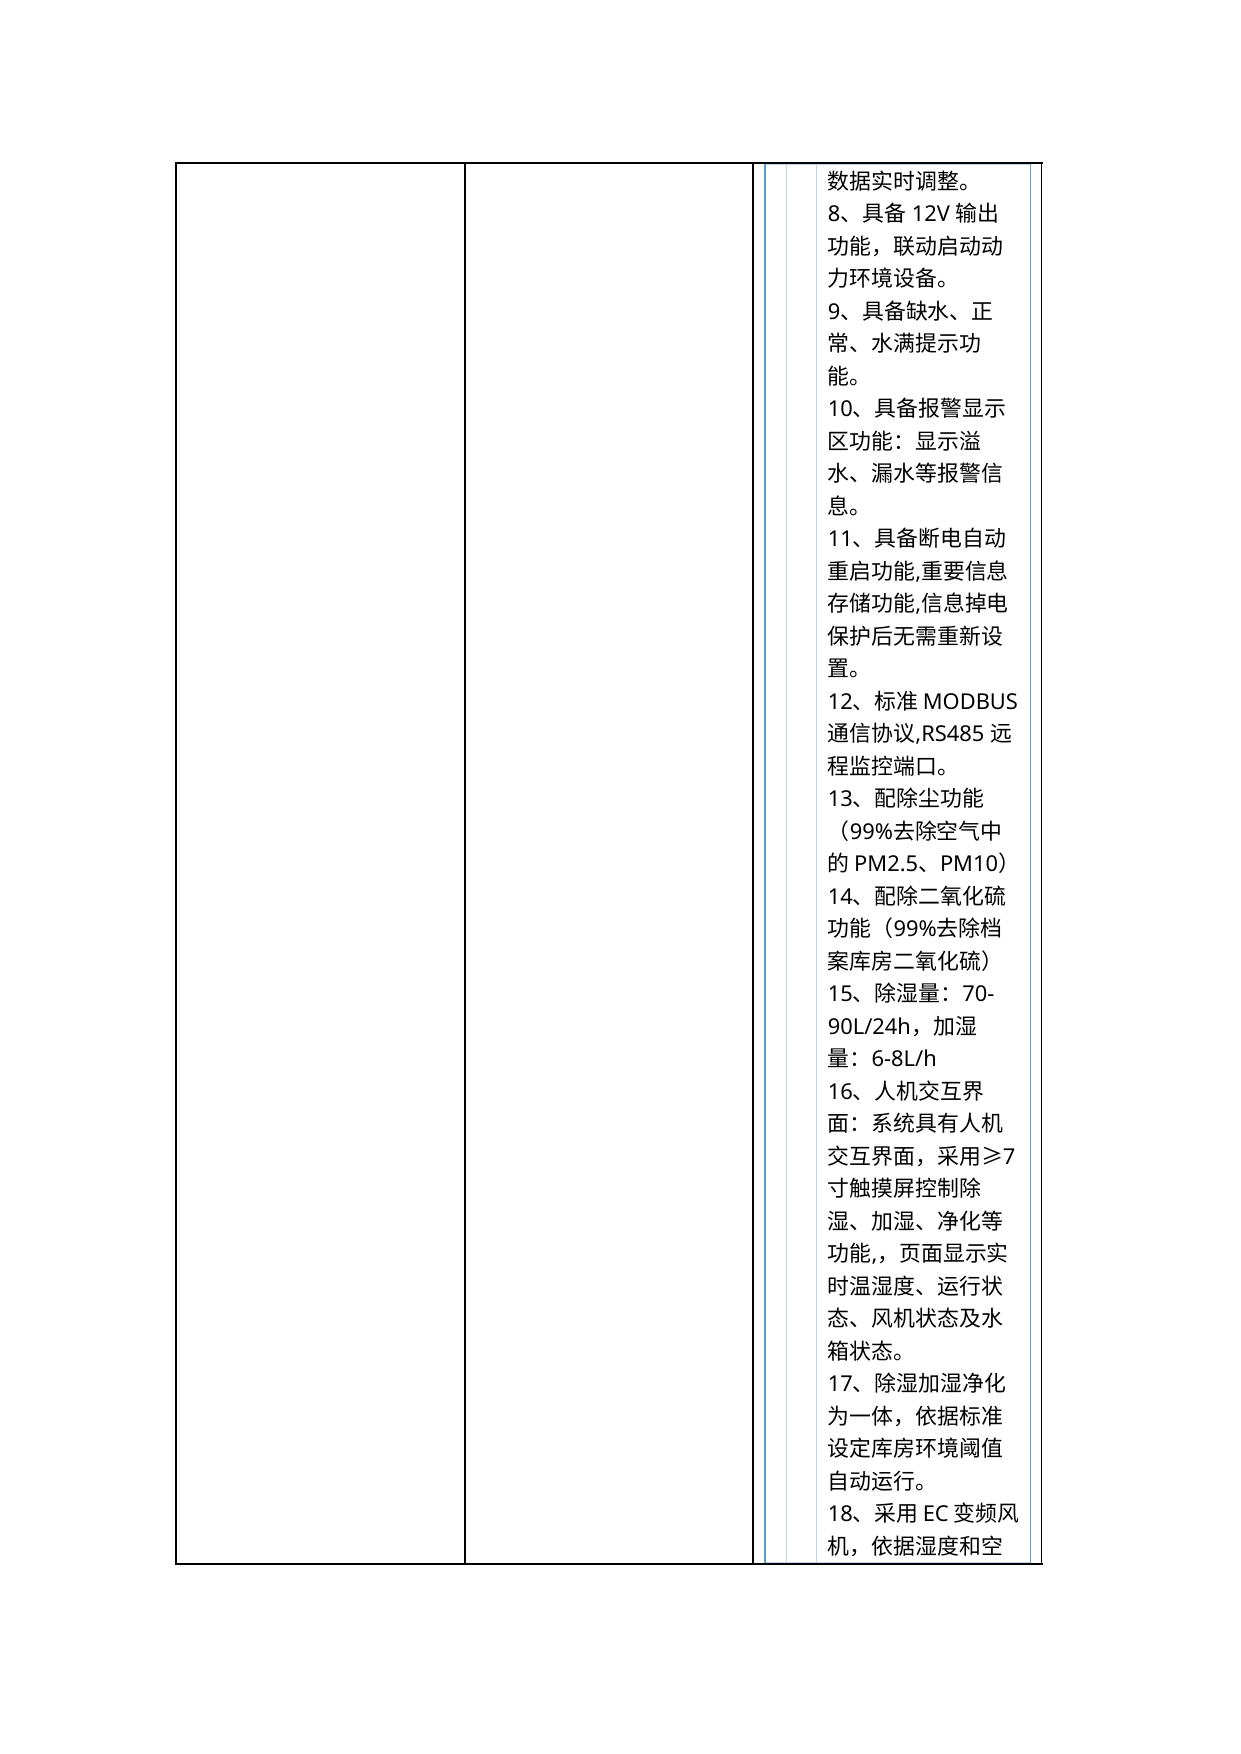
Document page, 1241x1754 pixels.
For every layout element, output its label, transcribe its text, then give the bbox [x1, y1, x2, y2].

table_cell [466, 164, 752, 1563]
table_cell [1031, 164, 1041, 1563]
table_cell 1 [177, 164, 464, 1563]
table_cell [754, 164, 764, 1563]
